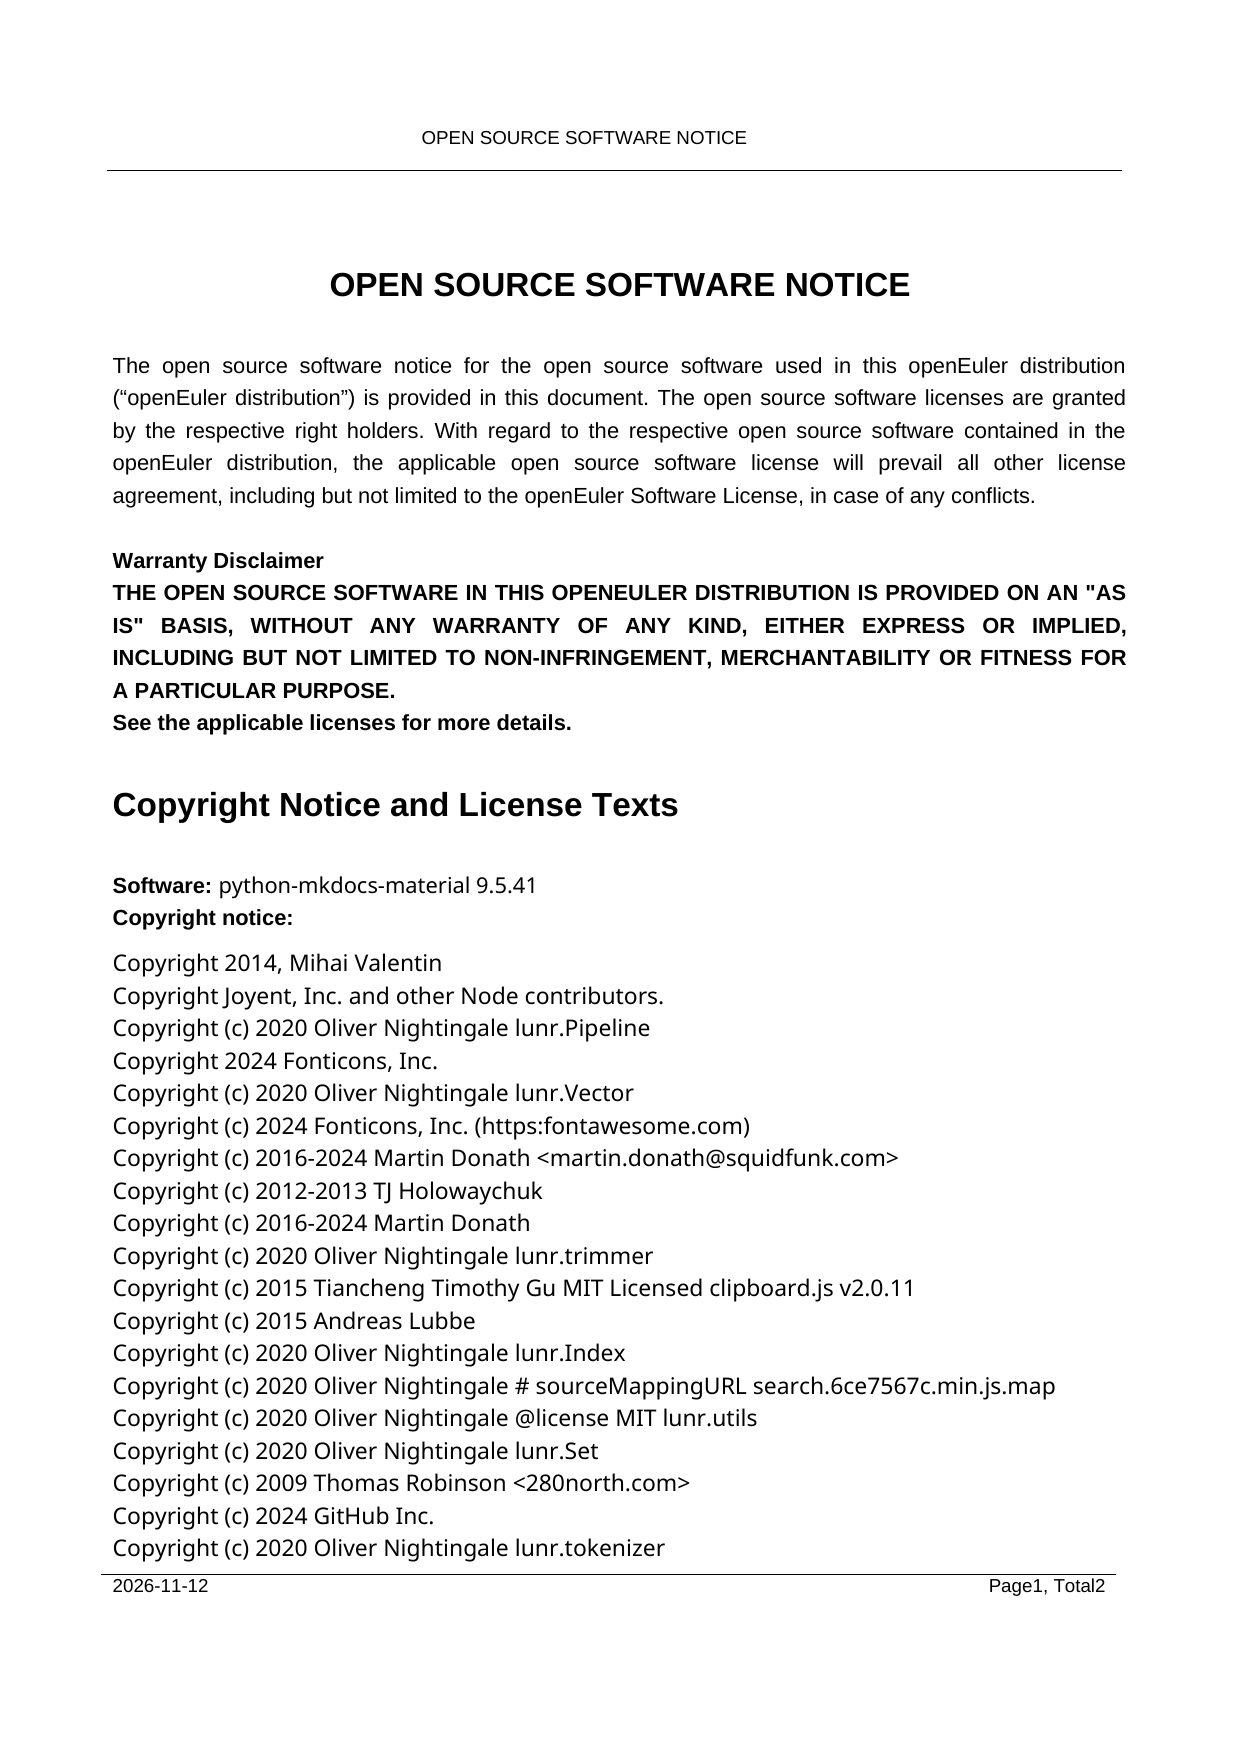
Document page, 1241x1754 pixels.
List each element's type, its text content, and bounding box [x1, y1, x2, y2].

text OPEN SOURCE SOFTWARE NOTICE [112, 251, 1128, 316]
text Warranty Disclaimer [112, 544, 1128, 576]
title Software: python-mkdocs-material 9.5.41 [112, 869, 1128, 901]
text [112, 947, 1128, 1564]
text Copyright notice: [112, 901, 1128, 934]
text THE OPEN SOURCE SOFTWARE IN THIS OPENEULER DISTRIBUTION IS PROVIDED ON AN "AS IS" BASIS, WITHOUT ANY WARRANTY OF ANY KIND, EITHER EXPRESS OR IMPLIED, INCLUDING BUT NOT LIMITED TO NON-INFRINGEMENT, MERCHANTABILITY OR FITNESS FOR A PARTICULAR PURPOSE. See the applicable licenses for more details. [112, 576, 1128, 739]
text The open source software notice for the open source software used in this openEuler distribution (“openEuler distribution”) is provided in this document. The open source software licenses are granted by the respective right holders. With regard to the respective open source software contained in the openEuler distribution, the applicable open source software license will prevail all other license agreement, including but not limited to the openEuler Software License, in case of any conflicts. [112, 349, 1128, 511]
text Copyright Notice and License Texts [112, 771, 1128, 836]
